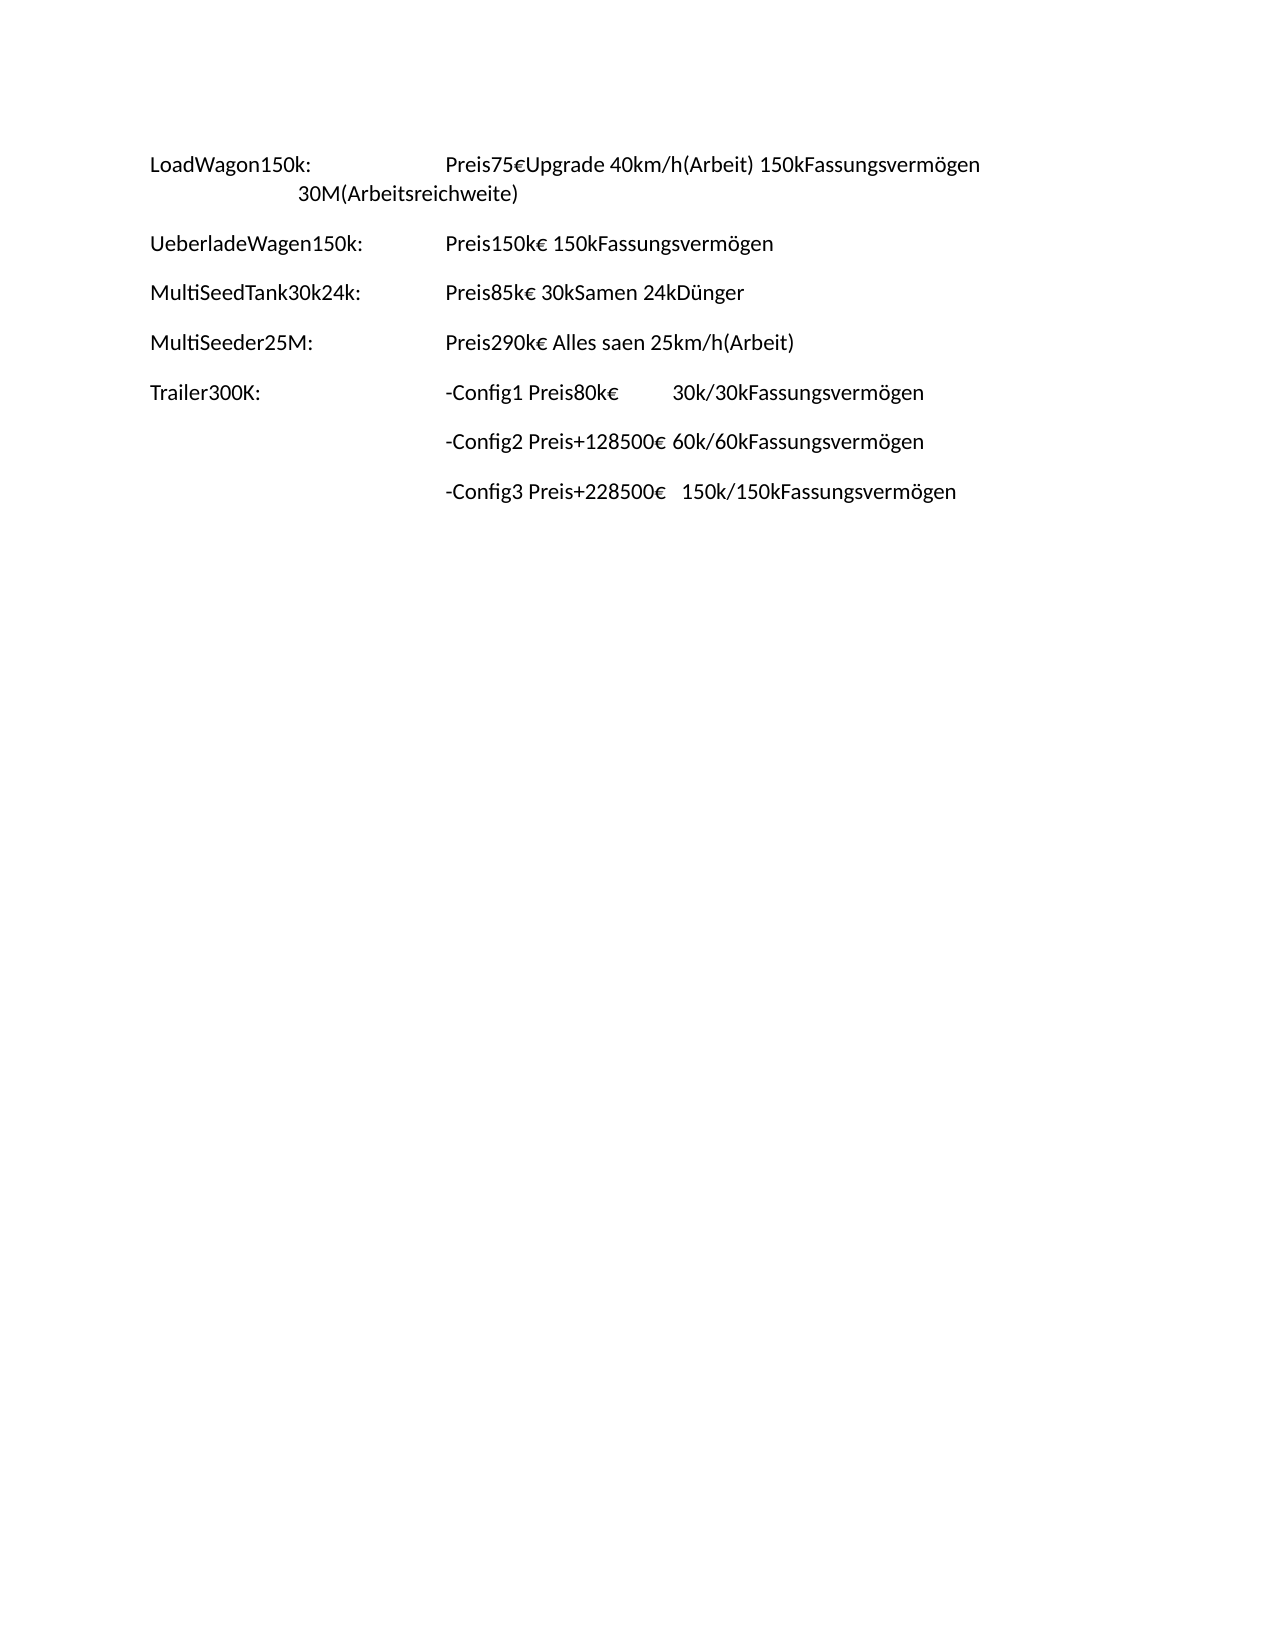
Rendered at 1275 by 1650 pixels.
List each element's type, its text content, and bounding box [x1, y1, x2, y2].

text UeberladeWagen150k: Preis150k€ 150kFassungsvermögen [150, 228, 1125, 257]
text MultiSeeder25M: Preis290k€ Alles saen 25km/h(Arbeit) [150, 327, 1125, 356]
text -Config3 Preis+228500€ 150k/150kFassungsvermögen [150, 476, 1125, 505]
text -Config2 Preis+128500€ 60k/60kFassungsvermögen [150, 427, 1125, 455]
text MultiSeedTank30k24k: Preis85k€ 30kSamen 24kDünger [150, 278, 1125, 307]
text LoadWagon150k: Preis75€Upgrade 40km/h(Arbeit) 150kFassungsvermögen 30M(Arbeitsreichweite) [150, 150, 1125, 207]
text Trailer300K: -Config1 Preis80k€ 30k/30kFassungsvermögen [150, 377, 1125, 406]
